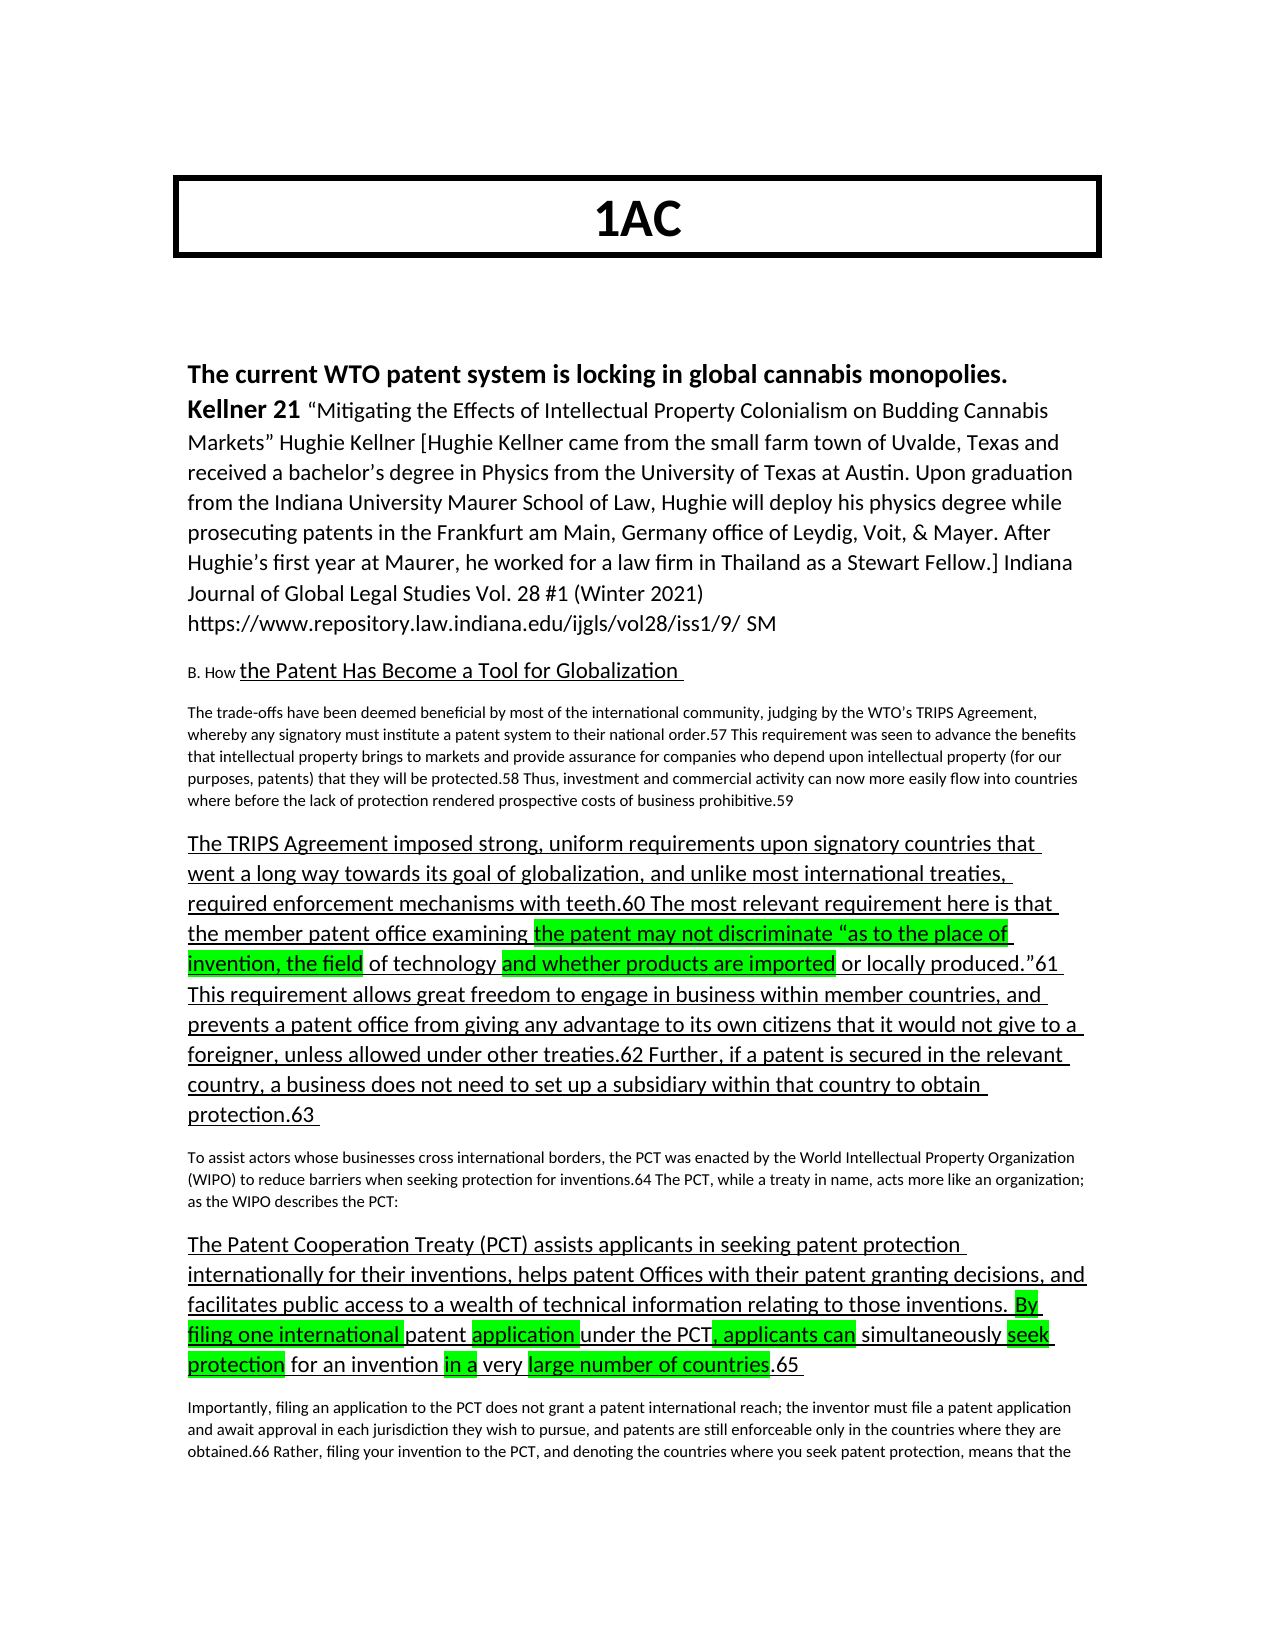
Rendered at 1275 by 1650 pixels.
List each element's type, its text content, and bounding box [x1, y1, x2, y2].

text Kellner 21 “Mitigating the Effects of Intellectual Property Colonialism on Budding Cannabis Markets” Hughie Kellner [Hughie Kellner came from the small farm town of Uvalde, Texas and received a bachelor’s degree in Physics from the University of Texas at Austin. Upon graduation from the Indiana University Maurer School of Law, Hughie will deploy his physics degree while prosecuting patents in the Frankfurt am Main, Germany office of Leydig, Voit, & Mayer. After Hughie’s first year at Maurer, he worked for a law firm in Thailand as a Stewart Fellow.] Indiana Journal of Global Legal Studies Vol. 28 #1 (Winter 2021) https://www.repository.law.indiana.edu/ijgls/vol28/iss1/9/ SM [187, 392, 1087, 637]
subtitle The current WTO patent system is locking in global cannabis monopolies. [187, 357, 1087, 390]
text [187, 1397, 1087, 1461]
text The Patent Cooperation Treaty (PCT) assists applicants in seeking patent protection internationally for their inventions, helps patent Offices with their patent granting decisions, and facilitates public access to a wealth of technical information relating to those inventions. By filing one international patent application under the PCT, applicants can simultaneously seek protection for an invention in a very large number of countries.65 [187, 1285, 1087, 1378]
subtitle 1AC [179, 181, 1096, 252]
text B. How the Patent Has Become a Tool for Globalization [187, 656, 1087, 684]
text The Patent Cooperation Treaty (PCT) assists applicants in seeking patent protection internationally for their inventions, helps patent Offices with their patent granting decisions, and facilitates public access to a wealth of technical information relating to those inventions. By filing one international patent application under the PCT, applicants can simultaneously seek protection for an invention in a very large number of countries.65 [187, 1230, 1087, 1284]
text The trade-offs have been deemed beneficial by most of the international community, judging by the WTO’s TRIPS Agreement, whereby any signatory must institute a patent system to their national order.57 This requirement was seen to advance the benefits that intellectual property brings to markets and provide assurance for companies who depend upon intellectual property (for our purposes, patents) that they will be protected.58 Thus, investment and commercial activity can now more easily flow into countries where before the lack of protection rendered prospective costs of business prohibitive.59 [187, 703, 1087, 810]
text The TRIPS Agreement imposed strong, uniform requirements upon signatory countries that went a long way towards its goal of globalization, and unlike most international treaties, required enforcement mechanisms with teeth.60 The most relevant requirement here is that the member patent office examining the patent may not discriminate “as to the place of invention, the field of technology and whether products are imported or locally produced.”61 This requirement allows great freedom to engage in business within member countries, and prevents a patent office from giving any advantage to its own citizens that it would not give to a foreigner, unless allowed under other treaties.62 Further, if a patent is secured in the relevant country, a business does not need to set up a subsidiary within that country to obtain protection.63 [187, 829, 1087, 1128]
text To assist actors whose businesses cross international borders, the PCT was enacted by the World Intellectual Property Organization (WIPO) to reduce barriers when seeking protection for inventions.64 The PCT, while a treaty in name, acts more like an organization; as the WIPO describes the PCT: [187, 1147, 1087, 1211]
